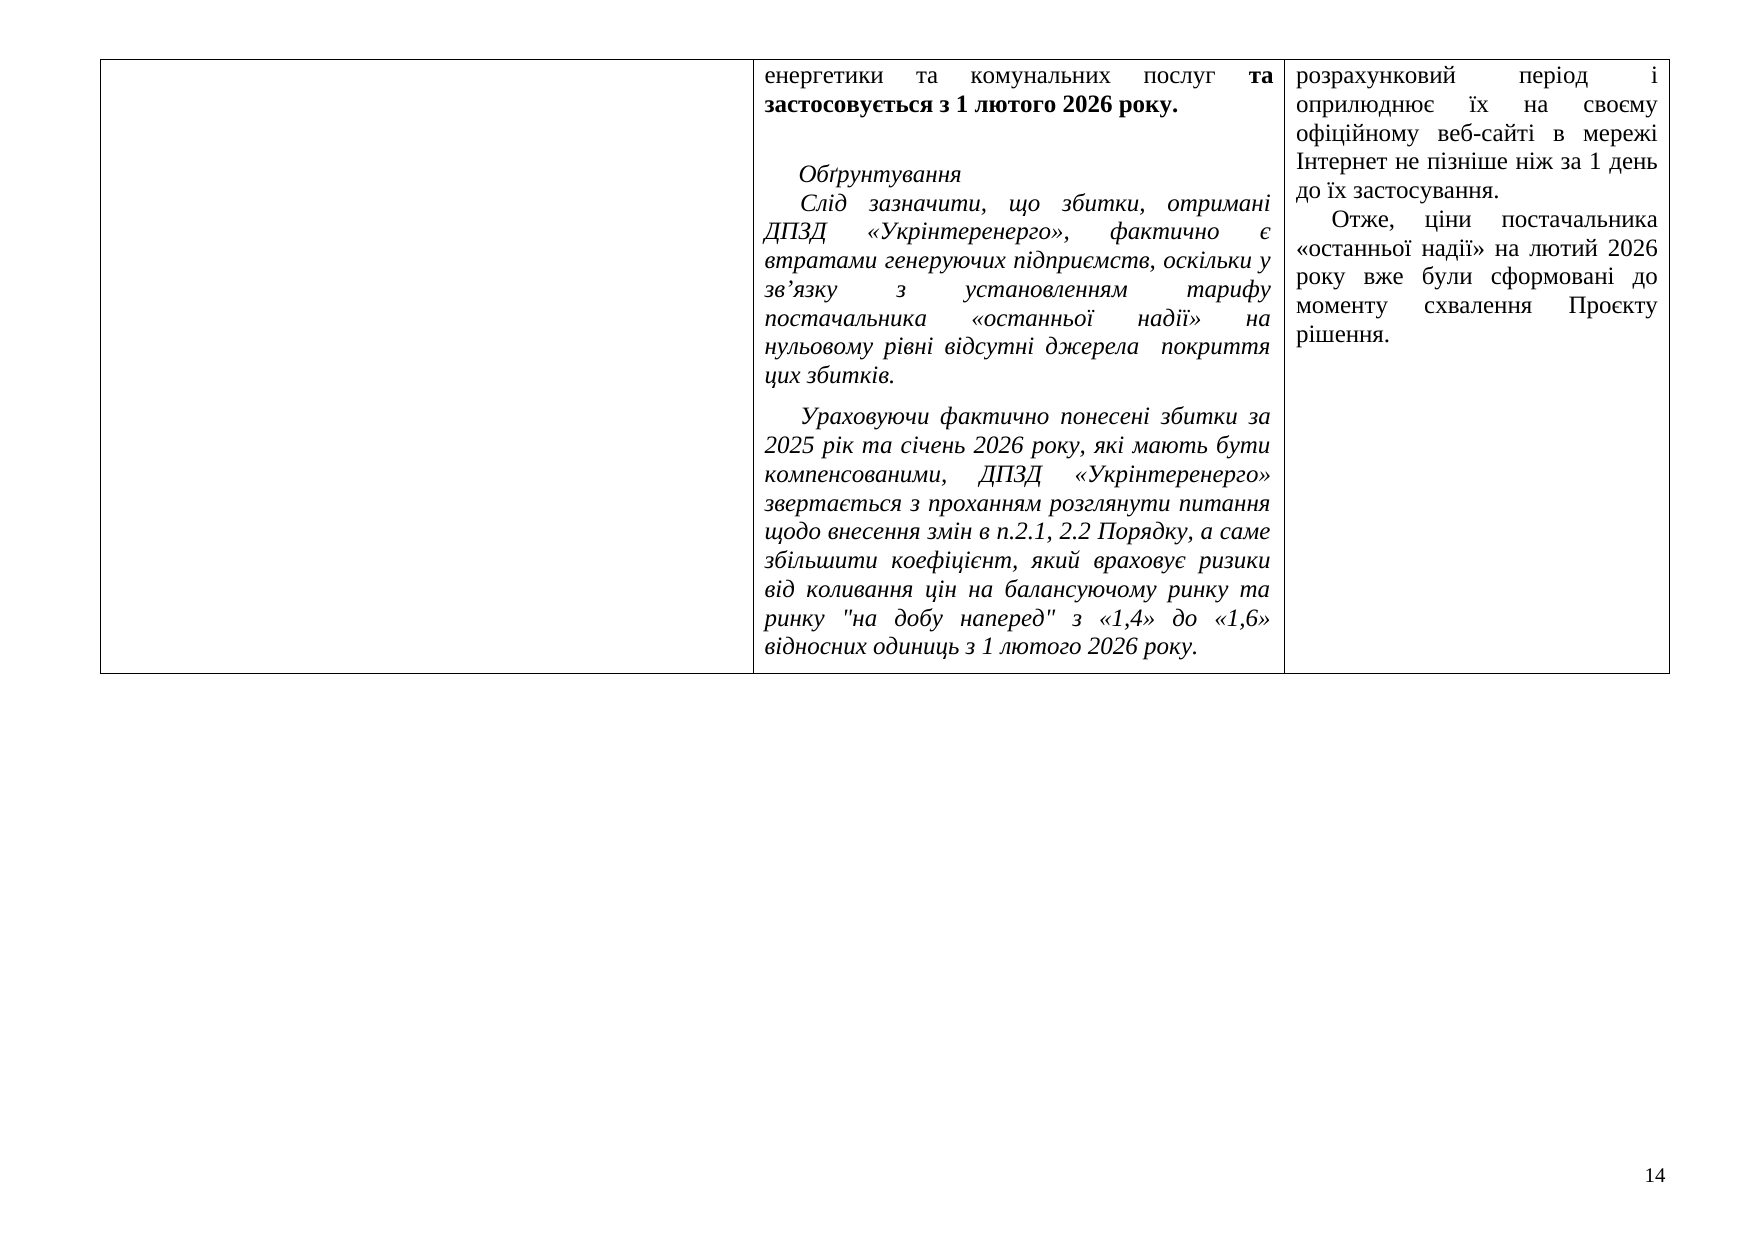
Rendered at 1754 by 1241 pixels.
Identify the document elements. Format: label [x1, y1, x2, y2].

table_cell [101, 60, 753, 673]
table_cell [1285, 60, 1669, 673]
table_cell [754, 60, 1284, 673]
